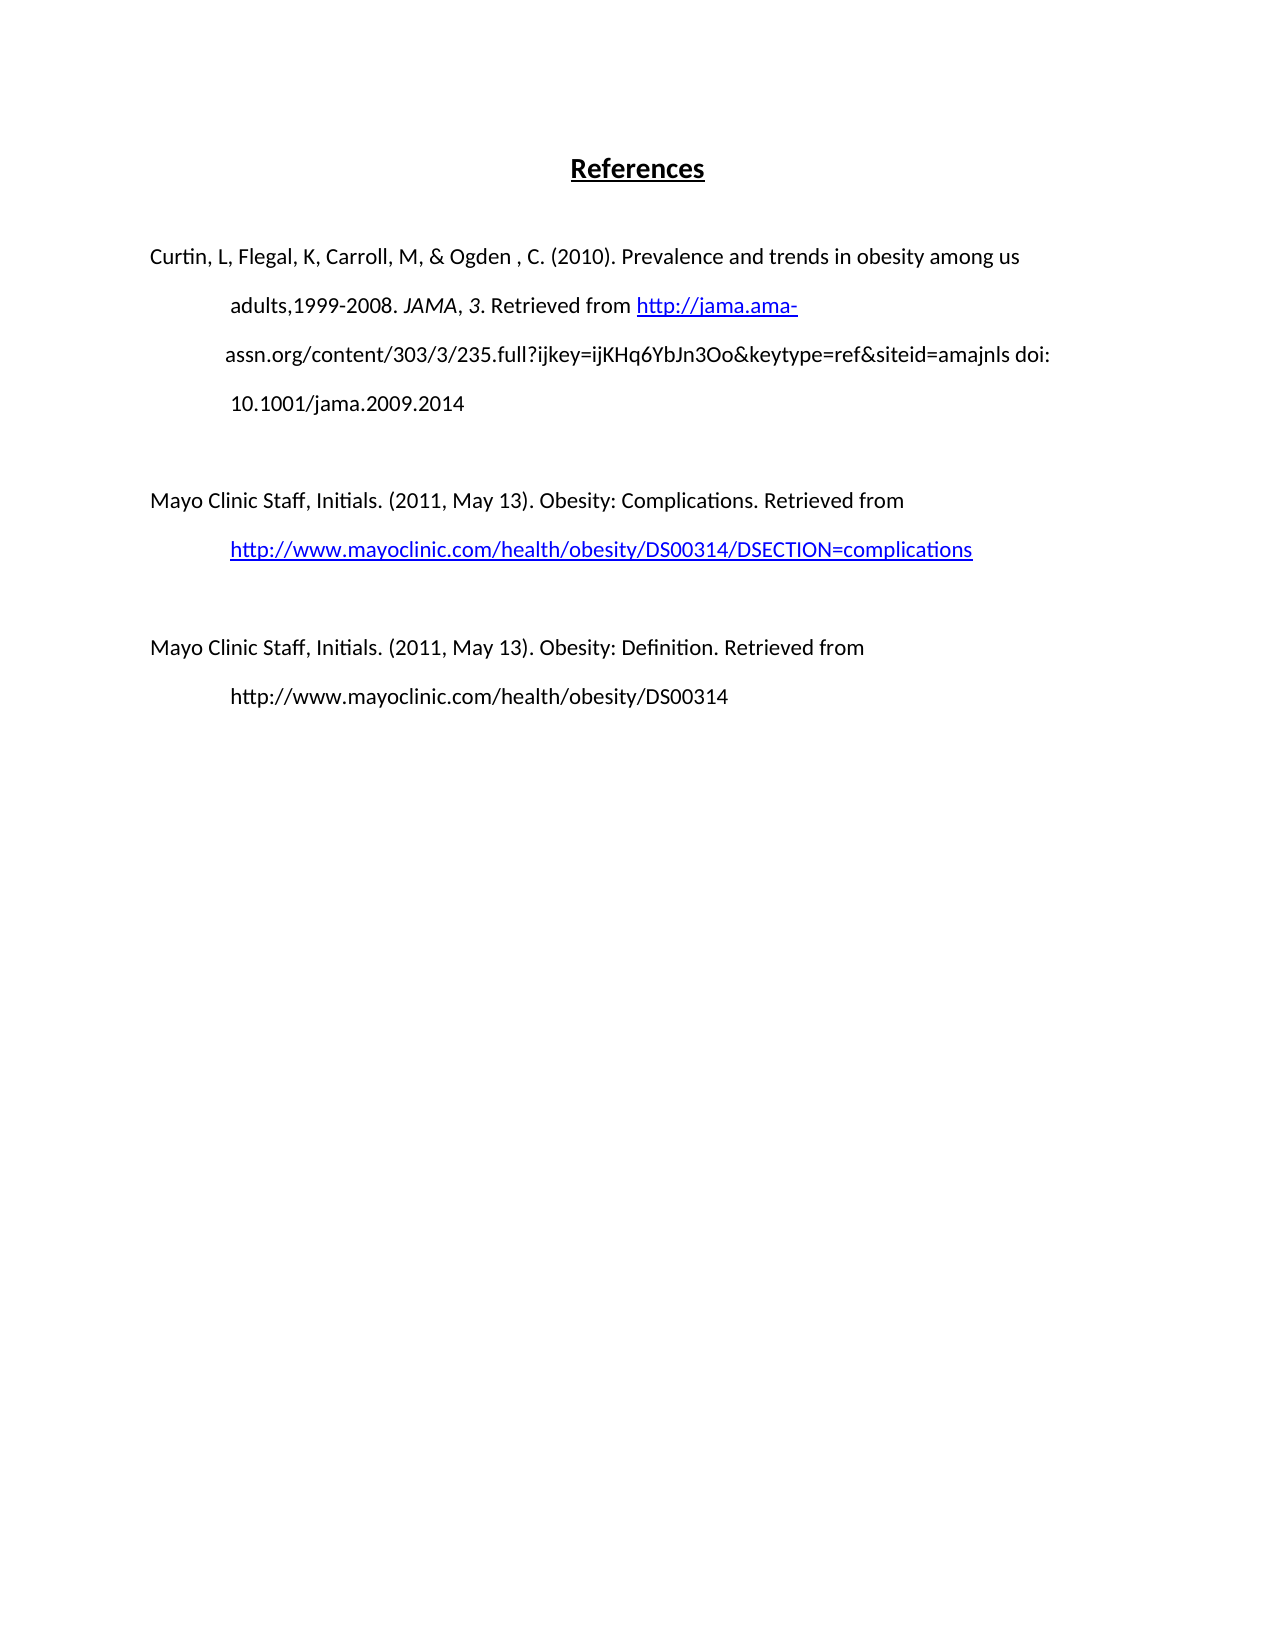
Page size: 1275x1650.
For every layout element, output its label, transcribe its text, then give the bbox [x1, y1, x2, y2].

text adults,1999-2008. JAMA, 3. Retrieved from http://jama.ama- [150, 291, 1125, 319]
text Curtin, L, Flegal, K, Carroll, M, & Ogden , C. (2010). Prevalence and trends in obesity among us [150, 242, 1125, 270]
text Mayo Clinic Staff, Initials. (2011, May 13). Obesity: Complications. Retrieved from [150, 486, 1125, 514]
text http://www.mayoclinic.com/health/obesity/DS00314/DSECTION=complications [150, 535, 1125, 563]
text Mayo Clinic Staff, Initials. (2011, May 13). Obesity: Definition. Retrieved from [150, 633, 1125, 661]
text References [150, 150, 1125, 186]
text assn.org/content/303/3/235.full?ijkey=ijKHq6YbJn3Oo&keytype=ref&siteid=amajnls doi: [150, 340, 1125, 368]
text 10.1001/jama.2009.2014 [150, 389, 1125, 417]
text http://www.mayoclinic.com/health/obesity/DS00314 [150, 682, 1125, 710]
